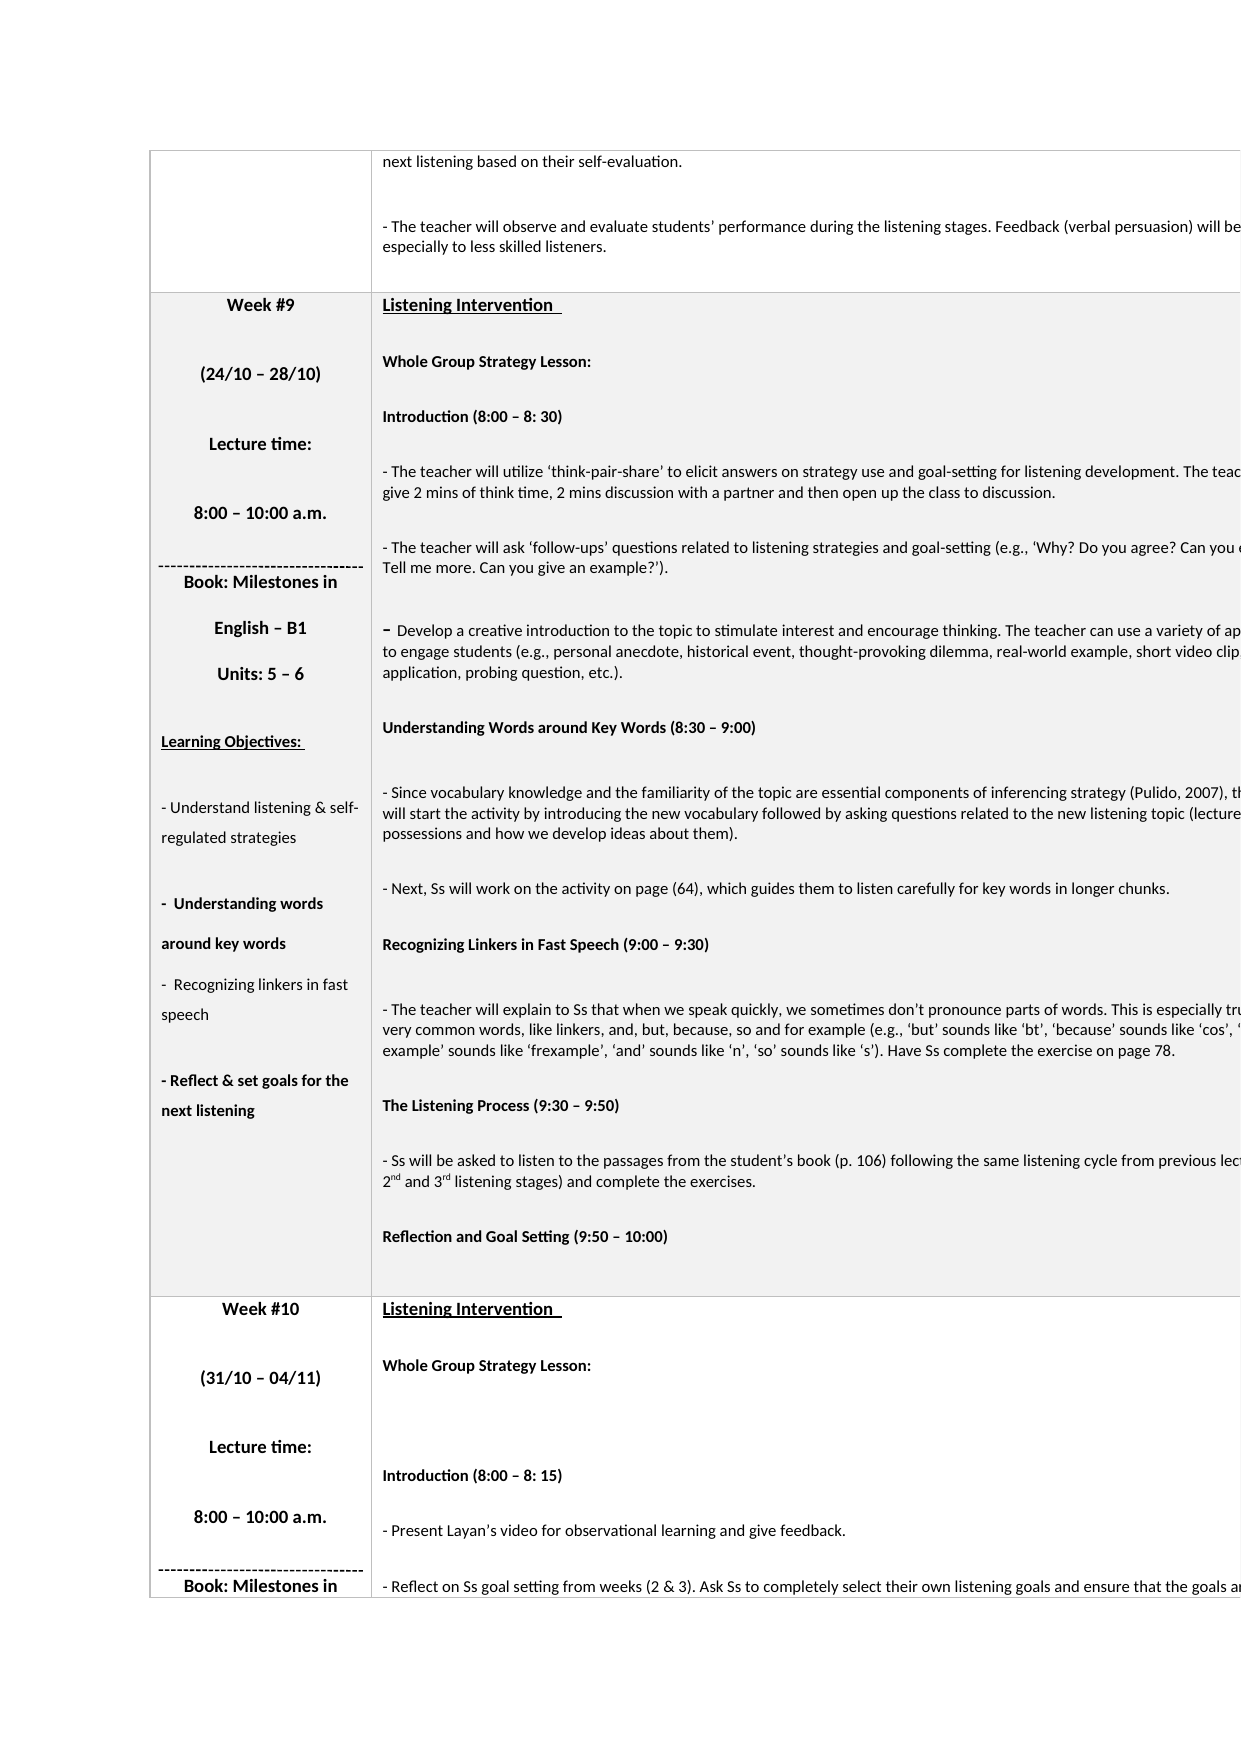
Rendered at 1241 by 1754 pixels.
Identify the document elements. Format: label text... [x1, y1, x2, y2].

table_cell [372, 151, 1240, 292]
table_cell Week #9 (24/10 – 28/10) Lecture time: 8:00 – 10:00 a.m. Book: Milestones in English – B1 Units: 5 – 6 Learning Objectives: - Understand listening & self-regulated strategies - Understanding words around key words - Recognizing linkers in fast speech - Reflect & set goals for the next listening [151, 293, 371, 1296]
table_cell Listening Intervention Whole Group Strategy Lesson: Introduction (8:00 – 8: 30) - The teacher will utilize ‘think-pair-share’ to elicit answers on strategy use and goal-setting for listening development. The teacher will give 2 mins of think time, 2 mins discussion with a partner and then open up the class to discussion. - The teacher will ask ‘follow-ups’ questions related to listening strategies and goal-setting (e.g., ‘Why? Do you agree? Can you elaborate? Tell me more. Can you give an example?’). - Develop a creative introduction to the topic to stimulate interest and encourage thinking. The teacher can use a variety of approaches to engage students (e.g., personal anecdote, historical event, thought-provoking dilemma, real-world example, short video clip, practical application, probing question, etc.). Understanding Words around Key Words (8:30 – 9:00) - Since vocabulary knowledge and the familiarity of the topic are essential components of inferencing strategy (Pulido, 2007), the teacher will start the activity by introducing the new vocabulary followed by asking questions related to the new listening topic (lecture about possessions and how we develop ideas about them). - Next, Ss will work on the activity on page (64), which guides them to listen carefully for key words in longer chunks. Recognizing Linkers in Fast Speech (9:00 – 9:30) - The teacher will explain to Ss that when we speak quickly, we sometimes don’t pronounce parts of words. This is especially true with very common words, like linkers, and, but, because, so and for example (e.g., ‘but’ sounds like ‘bt’, ‘because’ sounds like ‘cos’, ‘for example’ sounds like ‘frexample’, ‘and’ sounds like ‘n’, ‘so’ sounds like ‘s’). Have Ss complete the exercise on page 78. The Listening Process (9:30 – 9:50) - Ss will be asked to listen to the passages from the student’s book (p. 106) following the same listening cycle from previous lectures (1st, 2nd and 3rd listening stages) and complete the exercises. Reflection and Goal Setting (9:50 – 10:00) [372, 293, 1240, 1296]
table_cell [151, 1297, 371, 1597]
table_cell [372, 1297, 1240, 1597]
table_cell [151, 151, 371, 292]
